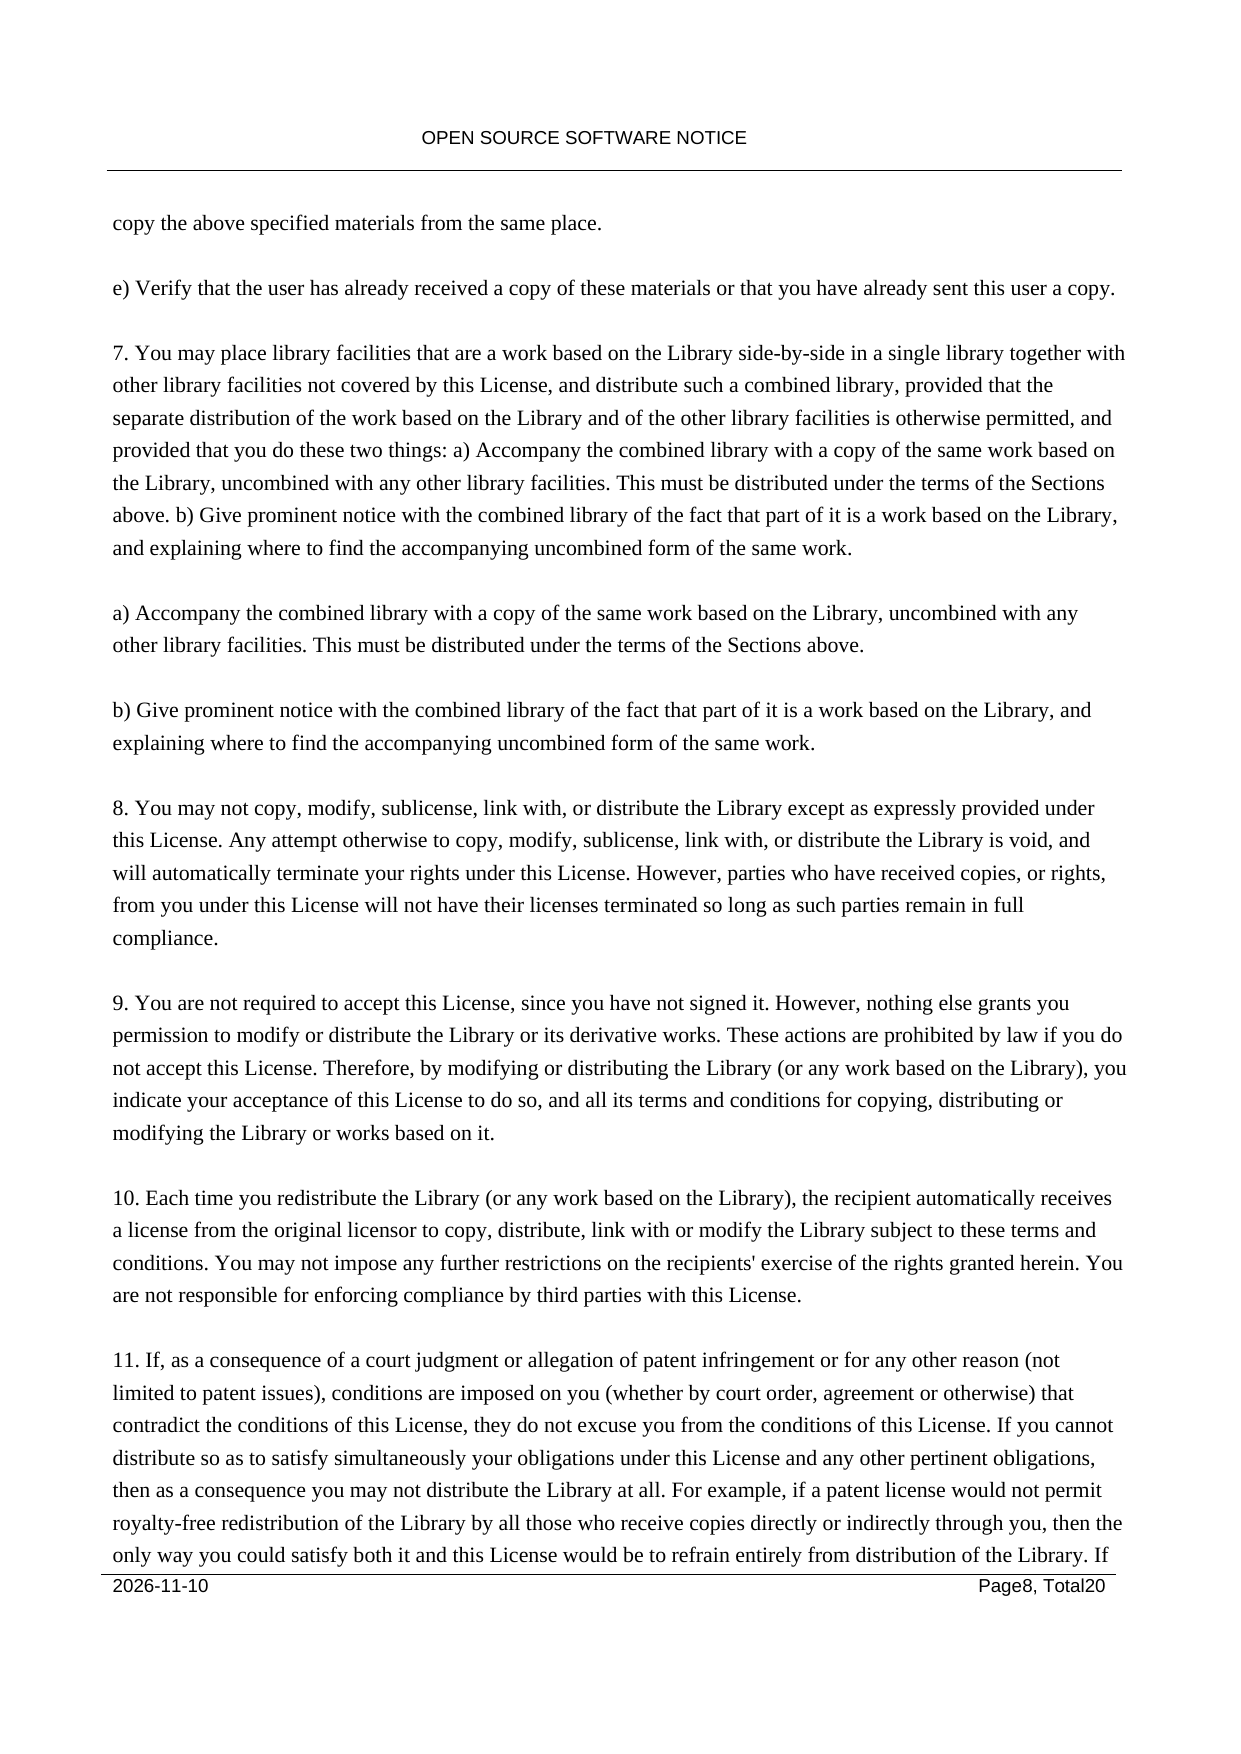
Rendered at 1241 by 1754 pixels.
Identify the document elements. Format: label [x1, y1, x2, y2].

text [112, 206, 1128, 1571]
